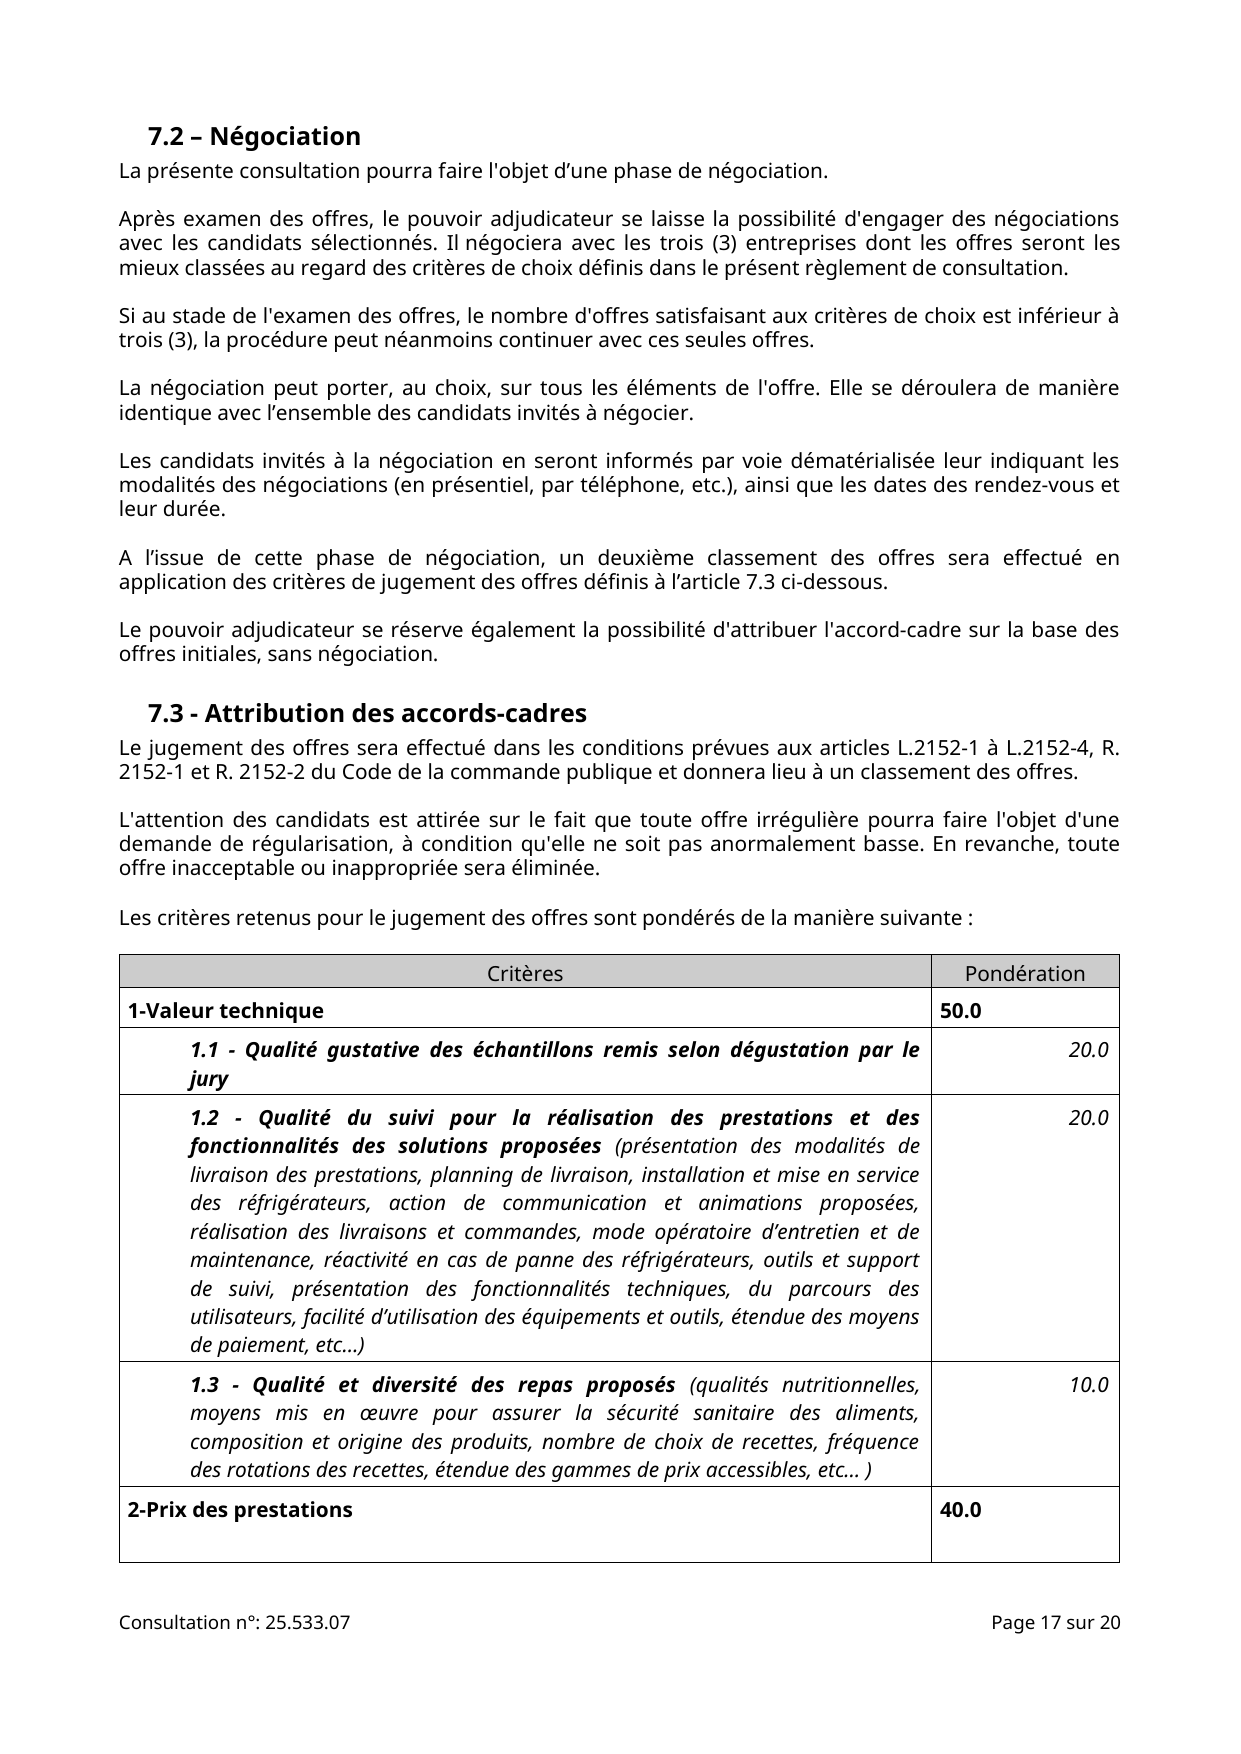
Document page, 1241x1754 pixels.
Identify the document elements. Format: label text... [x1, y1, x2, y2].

text Les critères retenus pour le jugement des offres sont pondérés de la manière suivante : [119, 906, 1121, 930]
table_cell 1.2 - Qualité du suivi pour la réalisation des prestations et des fonctionnalités des solutions proposées (présentation des modalités de livraison des prestations, planning de livraison, installation et mise en service des réfrigérateurs, action de communication et animations proposées, réalisation des livraisons et commandes, mode opératoire d’entretien et de maintenance, réactivité en cas de panne des réfrigérateurs, outils et support de suivi, présentation des fonctionnalités techniques, du parcours des utilisateurs, facilité d’utilisation des équipements et outils, étendue des moyens de paiement, etc…) [120, 1095, 931, 1361]
text A l’issue de cette phase de négociation, un deuxième classement des offres sera effectué en application des critères de jugement des offres définis à l’article 7.3 ci-dessous. [119, 546, 1121, 594]
table_header Critères [120, 955, 931, 987]
text Après examen des offres, le pouvoir adjudicateur se laisse la possibilité d'engager des négociations avec les candidats sélectionnés. Il négociera avec les trois (3) entreprises dont les offres seront les mieux classées au regard des critères de choix définis dans le présent règlement de consultation. [119, 207, 1121, 280]
text Le pouvoir adjudicateur se réserve également la possibilité d'attribuer l'accord-cadre sur la base des offres initiales, sans négociation. [119, 618, 1121, 667]
table_cell 50.0 [932, 988, 1119, 1026]
text L'attention des candidats est attirée sur le fait que toute offre irrégulière pourra faire l'objet d'une demande de régularisation, à condition qu'elle ne soit pas anormalement basse. En revanche, toute offre inacceptable ou inappropriée sera éliminée. [119, 808, 1121, 881]
subtitle 7.3 - Attribution des accords-cadres [148, 695, 1121, 729]
table_cell 1.1 - Qualité gustative des échantillons remis selon dégustation par le jury [120, 1028, 931, 1094]
subtitle 7.2 – Négociation [148, 119, 1121, 153]
text La présente consultation pourra faire l'objet d’une phase de négociation. [119, 159, 1121, 183]
table_cell 1.3 - Qualité et diversité des repas proposés (qualités nutritionnelles, moyens mis en œuvre pour assurer la sécurité sanitaire des aliments, composition et origine des produits, nombre de choix de recettes, fréquence des rotations des recettes, étendue des gammes de prix accessibles, etc… ) [120, 1362, 931, 1486]
table_header Pondération [932, 955, 1119, 987]
text La négociation peut porter, au choix, sur tous les éléments de l'offre. Elle se déroulera de manière identique avec l’ensemble des candidats invités à négocier. [119, 377, 1121, 425]
table_cell 20.0 [932, 1095, 1119, 1361]
table_cell 40.0 [932, 1487, 1119, 1562]
table_cell 1-Valeur technique [120, 988, 931, 1026]
text Si au stade de l'examen des offres, le nombre d'offres satisfaisant aux critères de choix est inférieur à trois (3), la procédure peut néanmoins continuer avec ces seules offres. [119, 304, 1121, 352]
table_cell 10.0 [932, 1362, 1119, 1486]
text Le jugement des offres sera effectué dans les conditions prévues aux articles L.2152-1 à L.2152-4, R. 2152-1 et R. 2152-2 du Code de la commande publique et donnera lieu à un classement des offres. [119, 736, 1121, 784]
table_cell 20.0 [932, 1028, 1119, 1094]
text Les candidats invités à la négociation en seront informés par voie dématérialisée leur indiquant les modalités des négociations (en présentiel, par téléphone, etc.), ainsi que les dates des rendez-vous et leur durée. [119, 449, 1121, 522]
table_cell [120, 1487, 931, 1562]
